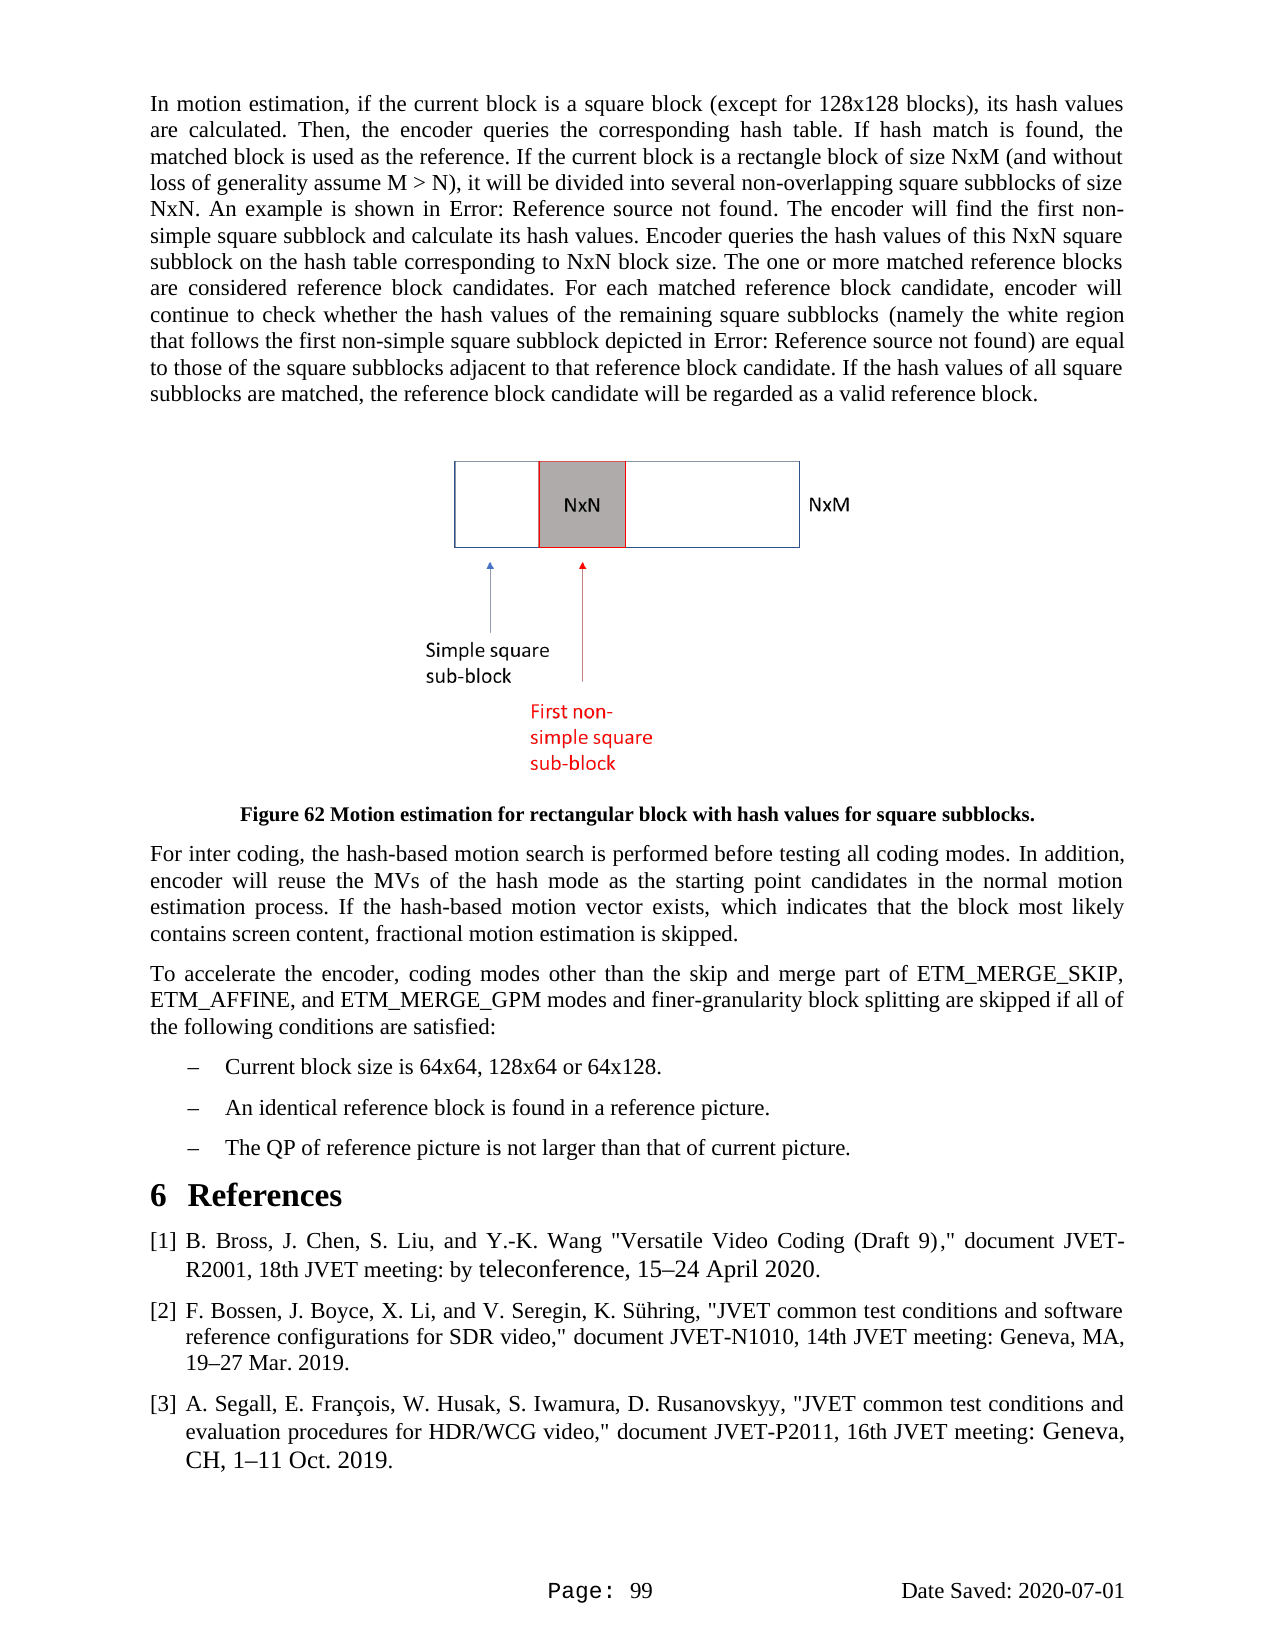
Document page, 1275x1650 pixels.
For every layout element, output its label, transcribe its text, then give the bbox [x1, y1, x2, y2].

list An identical reference block is found in a reference picture. [187, 1094, 1125, 1120]
text To accelerate the encoder, coding modes other than the skip and merge part of ETM_MERGE_SKIP, ETM_AFFINE, and ETM_MERGE_GPM modes and finer-granularity block splitting are skipped if all of the following conditions are satisfied: [150, 960, 1125, 1039]
text For inter coding, the hash-based motion search is performed before testing all coding modes. In addition, encoder will reuse the MVs of the hash mode as the starting point candidates in the normal motion estimation process. If the hash-based motion vector exists, which indicates that the block most likely contains screen content, fractional motion estimation is skipped. [150, 841, 1125, 946]
picture [412, 461, 863, 789]
list B. Bross, J. Chen, S. Liu, and Y.-K. Wang "Versatile Video Coding (Draft 9)," document JVET-R2001, 18th JVET meeting: by teleconference, 15–24 April 2020. [150, 1227, 1125, 1282]
list F. Bossen, J. Boyce, X. Li, and V. Seregin, K. Sühring, "JVET common test conditions and software reference configurations for SDR video," document JVET-N1010, 14th JVET meeting: Geneva, MA, 19–27 Mar. 2019. [150, 1297, 1125, 1376]
list A. Segall, E. François, W. Husak, S. Iwamura, D. Rusanovskyy, "JVET common test conditions and evaluation procedures for HDR/WCG video," document JVET-P2011, 16th JVET meeting: Geneva, CH, 1–11 Oct. 2019. [150, 1390, 1125, 1474]
text Figure 62 Motion estimation for rectangular block with hash values for square subblocks. [150, 802, 1125, 826]
list Current block size is 64x64, 128x64 or 64x128. [187, 1053, 1125, 1080]
subtitle References [150, 1175, 1125, 1213]
list The QP of reference picture is not larger than that of current picture. [187, 1134, 1125, 1161]
